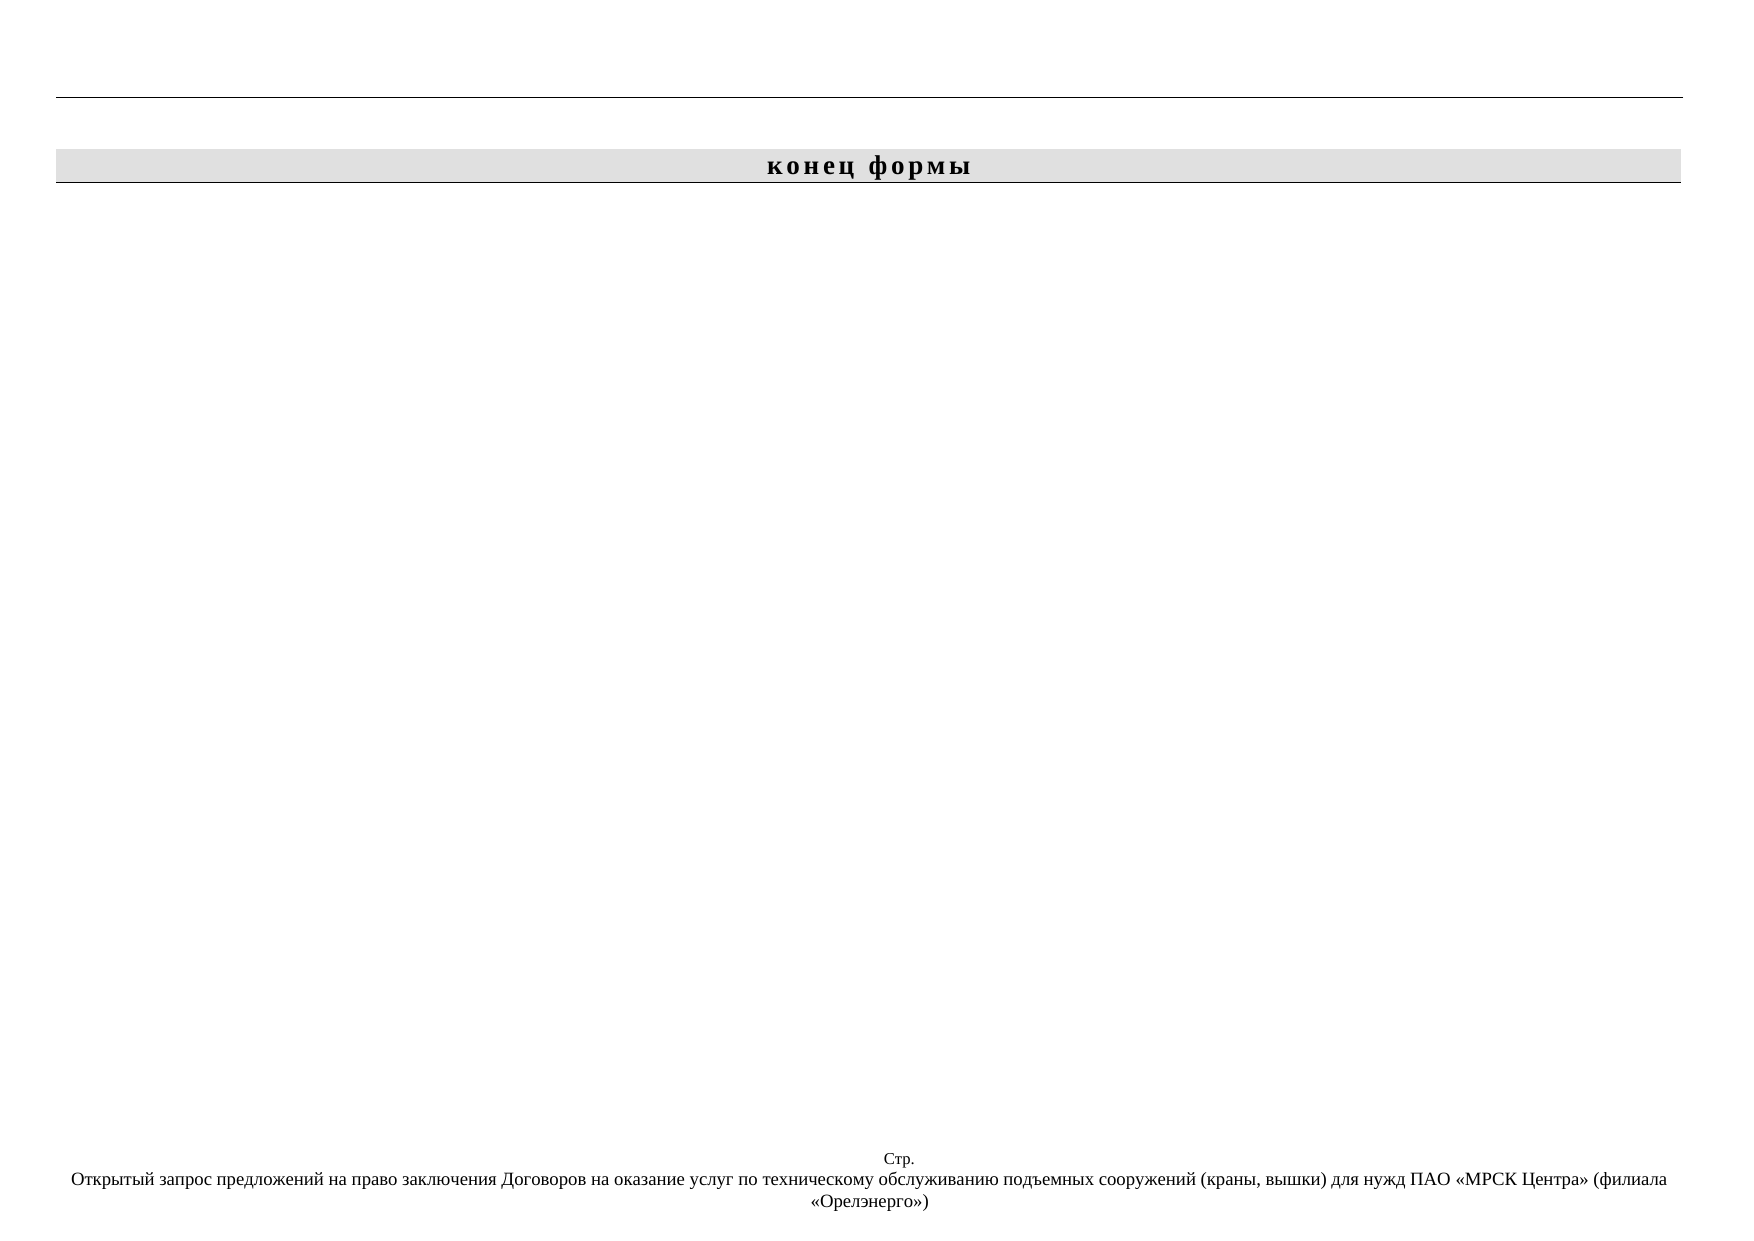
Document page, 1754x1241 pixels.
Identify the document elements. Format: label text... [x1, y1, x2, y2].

text конец формы [56, 149, 1681, 182]
